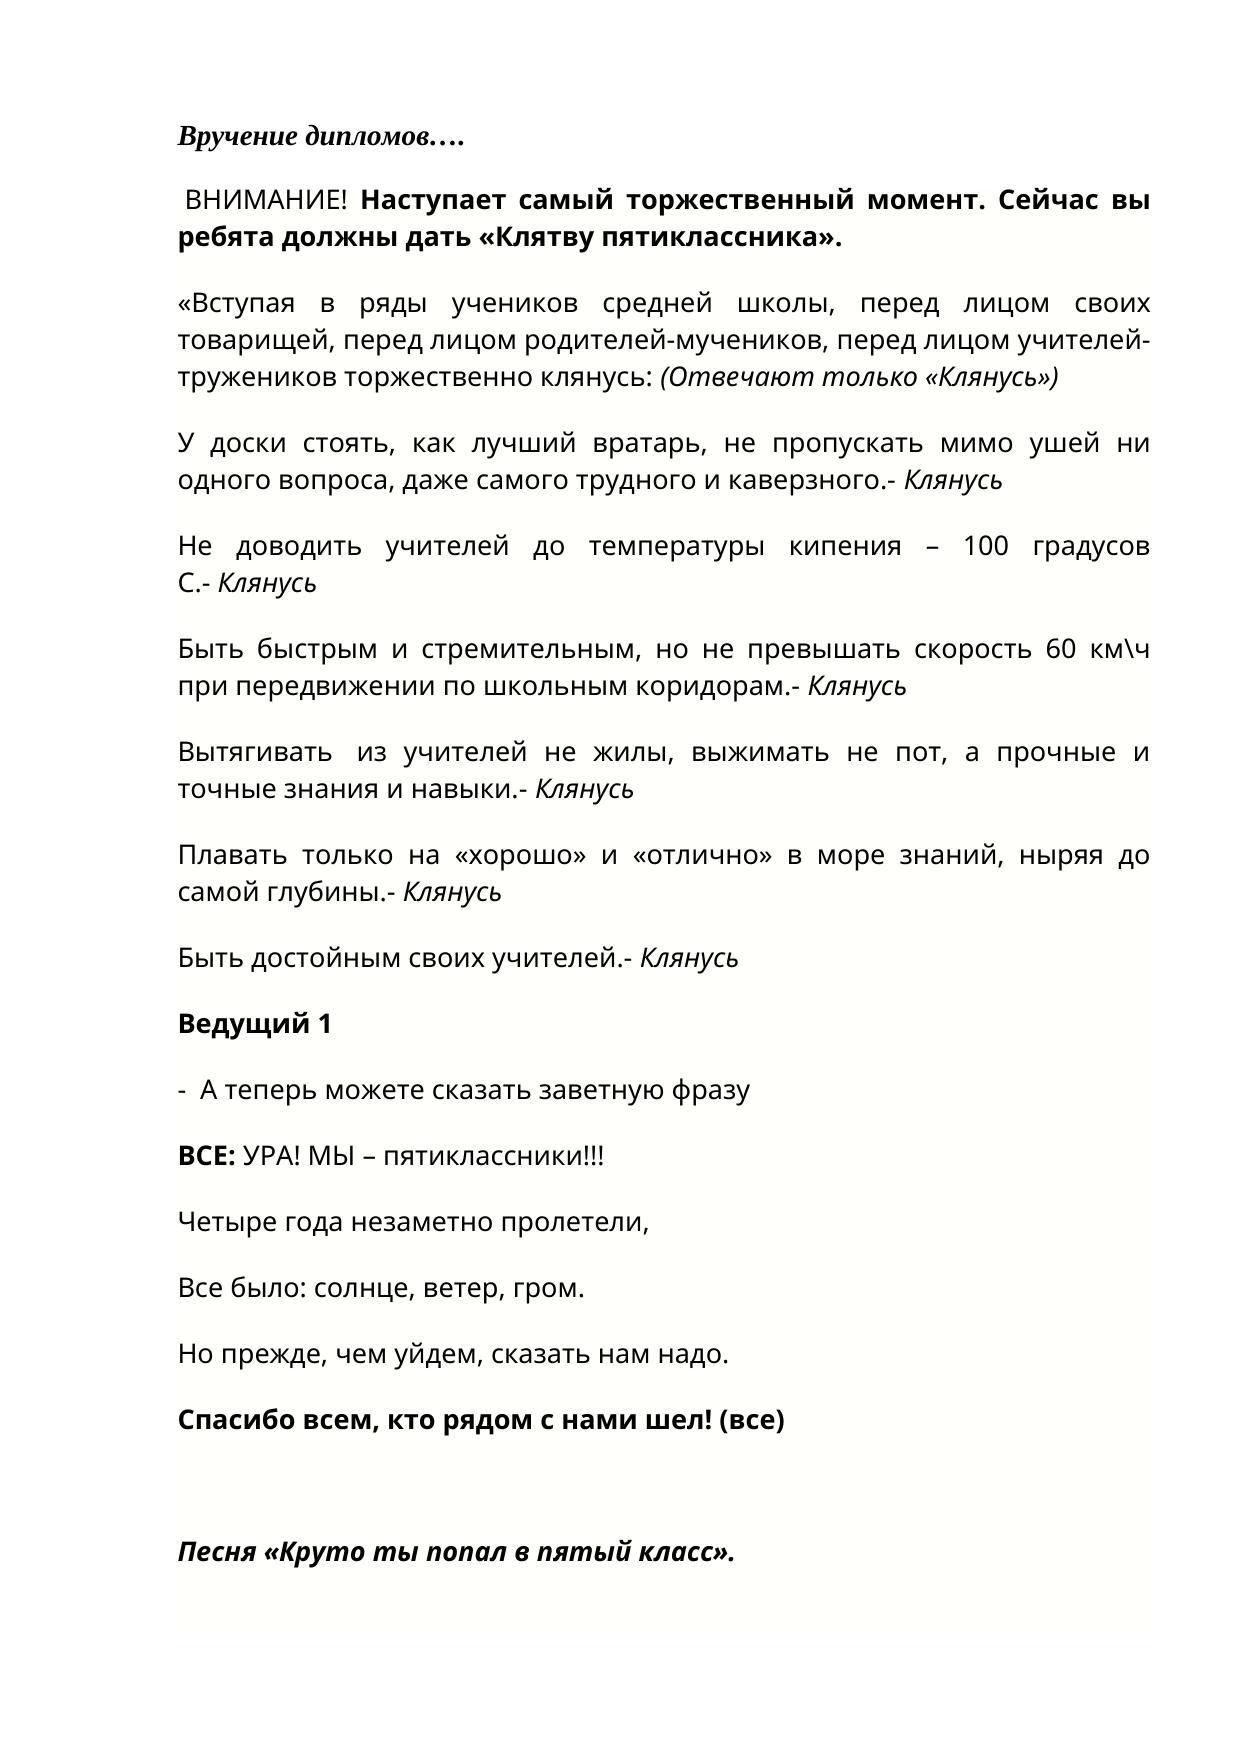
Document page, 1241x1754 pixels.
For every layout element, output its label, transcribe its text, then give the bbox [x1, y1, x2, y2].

text Плавать только на «хорошо» и «отлично» в море знаний, ныряя до самой глубины.- Клянусь [177, 835, 1152, 909]
text - А теперь можете сказать заветную фразу [177, 1070, 1152, 1107]
text Вручение дипломов…. [177, 118, 1152, 152]
text Песня «Круто ты попал в пятый класс». [177, 1532, 1152, 1569]
text У доски стоять, как лучший вратарь, не пропускать мимо ушей ни одного вопроса, даже самого трудного и каверзного.- Клянусь [177, 423, 1152, 497]
text Вытягивать из учителей не жилы, выжимать не пот, а прочные и точные знания и навыки.- Клянусь [177, 732, 1152, 806]
text Четыре года незаметно пролетели, [177, 1202, 1152, 1239]
text ВНИМАНИЕ! Наступает самый торжественный момент. Сейчас вы ребята должны дать «Клятву пятиклассника». [177, 181, 1152, 254]
text Ведущий 1 [177, 1004, 1152, 1041]
text Быть быстрым и стремительным, но не превышать скорость 60 км\ч при передвижении по школьным коридорам.- Клянусь [177, 629, 1152, 703]
text Все было: солнце, ветер, гром. [177, 1268, 1152, 1305]
text ВСЕ: УРА! МЫ – пятиклассники!!! [177, 1136, 1152, 1173]
text Не доводить учителей до температуры кипения – 100 градусов С.- Клянусь [177, 526, 1152, 600]
text Быть достойным своих учителей.- Клянусь [177, 938, 1152, 975]
text Но прежде, чем уйдем, сказать нам надо. [177, 1334, 1152, 1371]
text Спасибо всем, кто рядом с нами шел! (все) [177, 1400, 1152, 1437]
text «Вступая в ряды учеников средней школы, перед лицом своих товарищей, перед лицом родителей-мучеников, перед лицом учителей-тружеников торжественно клянусь: (Отвечают только «Клянусь») [177, 284, 1152, 394]
